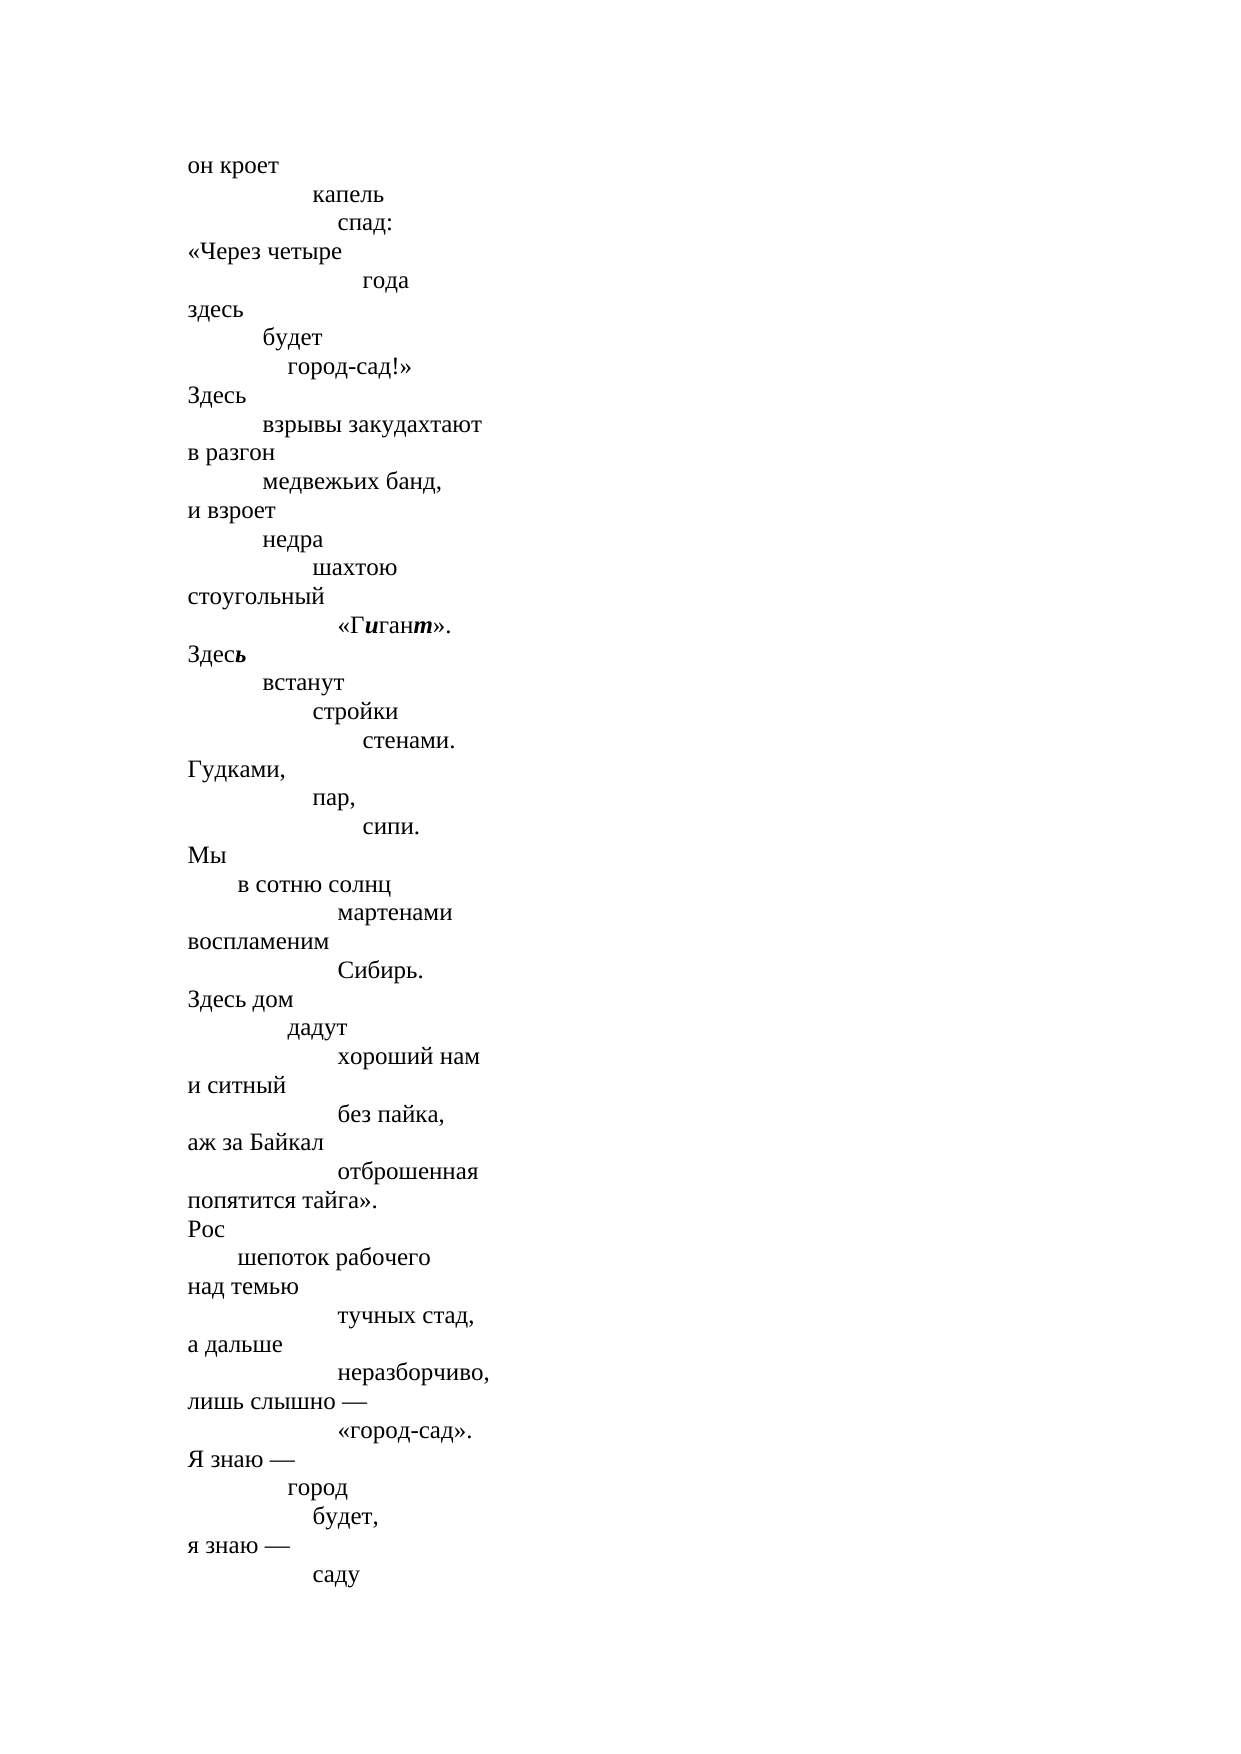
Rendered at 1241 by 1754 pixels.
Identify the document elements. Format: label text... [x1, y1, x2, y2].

text в сотню солнц [187, 869, 1053, 897]
text над темью [187, 1271, 1053, 1300]
text и взроет [187, 495, 1053, 524]
text капель [187, 179, 1053, 207]
text стоугольный [187, 581, 1053, 610]
text хороший нам [187, 1041, 1053, 1070]
text здесь [187, 294, 1053, 322]
text тучных стад, [187, 1300, 1053, 1329]
text воспламеним [187, 926, 1053, 955]
text лишь слышно — [187, 1386, 1053, 1415]
text встанут [187, 667, 1053, 696]
text город [187, 1472, 1053, 1501]
text недра [187, 524, 1053, 552]
text сипи. [187, 811, 1053, 840]
text Рос [187, 1214, 1053, 1242]
text а дальше [187, 1329, 1053, 1357]
text отброшенная [187, 1156, 1053, 1185]
text я знаю — [187, 1530, 1053, 1559]
text дадут [187, 1012, 1053, 1041]
text попятится тайга». [187, 1185, 1053, 1214]
text года [187, 265, 1053, 294]
text Здесь [187, 380, 1053, 409]
text саду [187, 1559, 1053, 1587]
text неразборчиво, [187, 1357, 1053, 1386]
text аж за Байкал [187, 1127, 1053, 1156]
text пар, [187, 782, 1053, 811]
text шахтою [187, 552, 1053, 581]
text будет, [187, 1501, 1053, 1530]
text мартенами [187, 897, 1053, 926]
text Я знаю — [187, 1444, 1053, 1472]
text стройки [187, 696, 1053, 725]
text медвежьих банд, [187, 466, 1053, 495]
text «Гигант». [187, 610, 1053, 639]
text взрывы закудахтают [187, 409, 1053, 437]
text Гудками, [187, 754, 1053, 782]
text Здесь [187, 639, 1053, 667]
text спад: [187, 207, 1053, 236]
text шепоток рабочего [187, 1242, 1053, 1271]
text он кроет [187, 150, 1053, 179]
text Сибирь. [187, 955, 1053, 984]
text Здесь дом [187, 984, 1053, 1012]
text и ситный [187, 1070, 1053, 1099]
text в разгон [187, 437, 1053, 466]
text «город-сад». [187, 1415, 1053, 1444]
text Мы [187, 840, 1053, 869]
text город-сад!» [187, 351, 1053, 380]
text будет [187, 322, 1053, 351]
text без пайка, [187, 1099, 1053, 1127]
text стенами. [187, 725, 1053, 754]
text «Через четыре [187, 236, 1053, 265]
